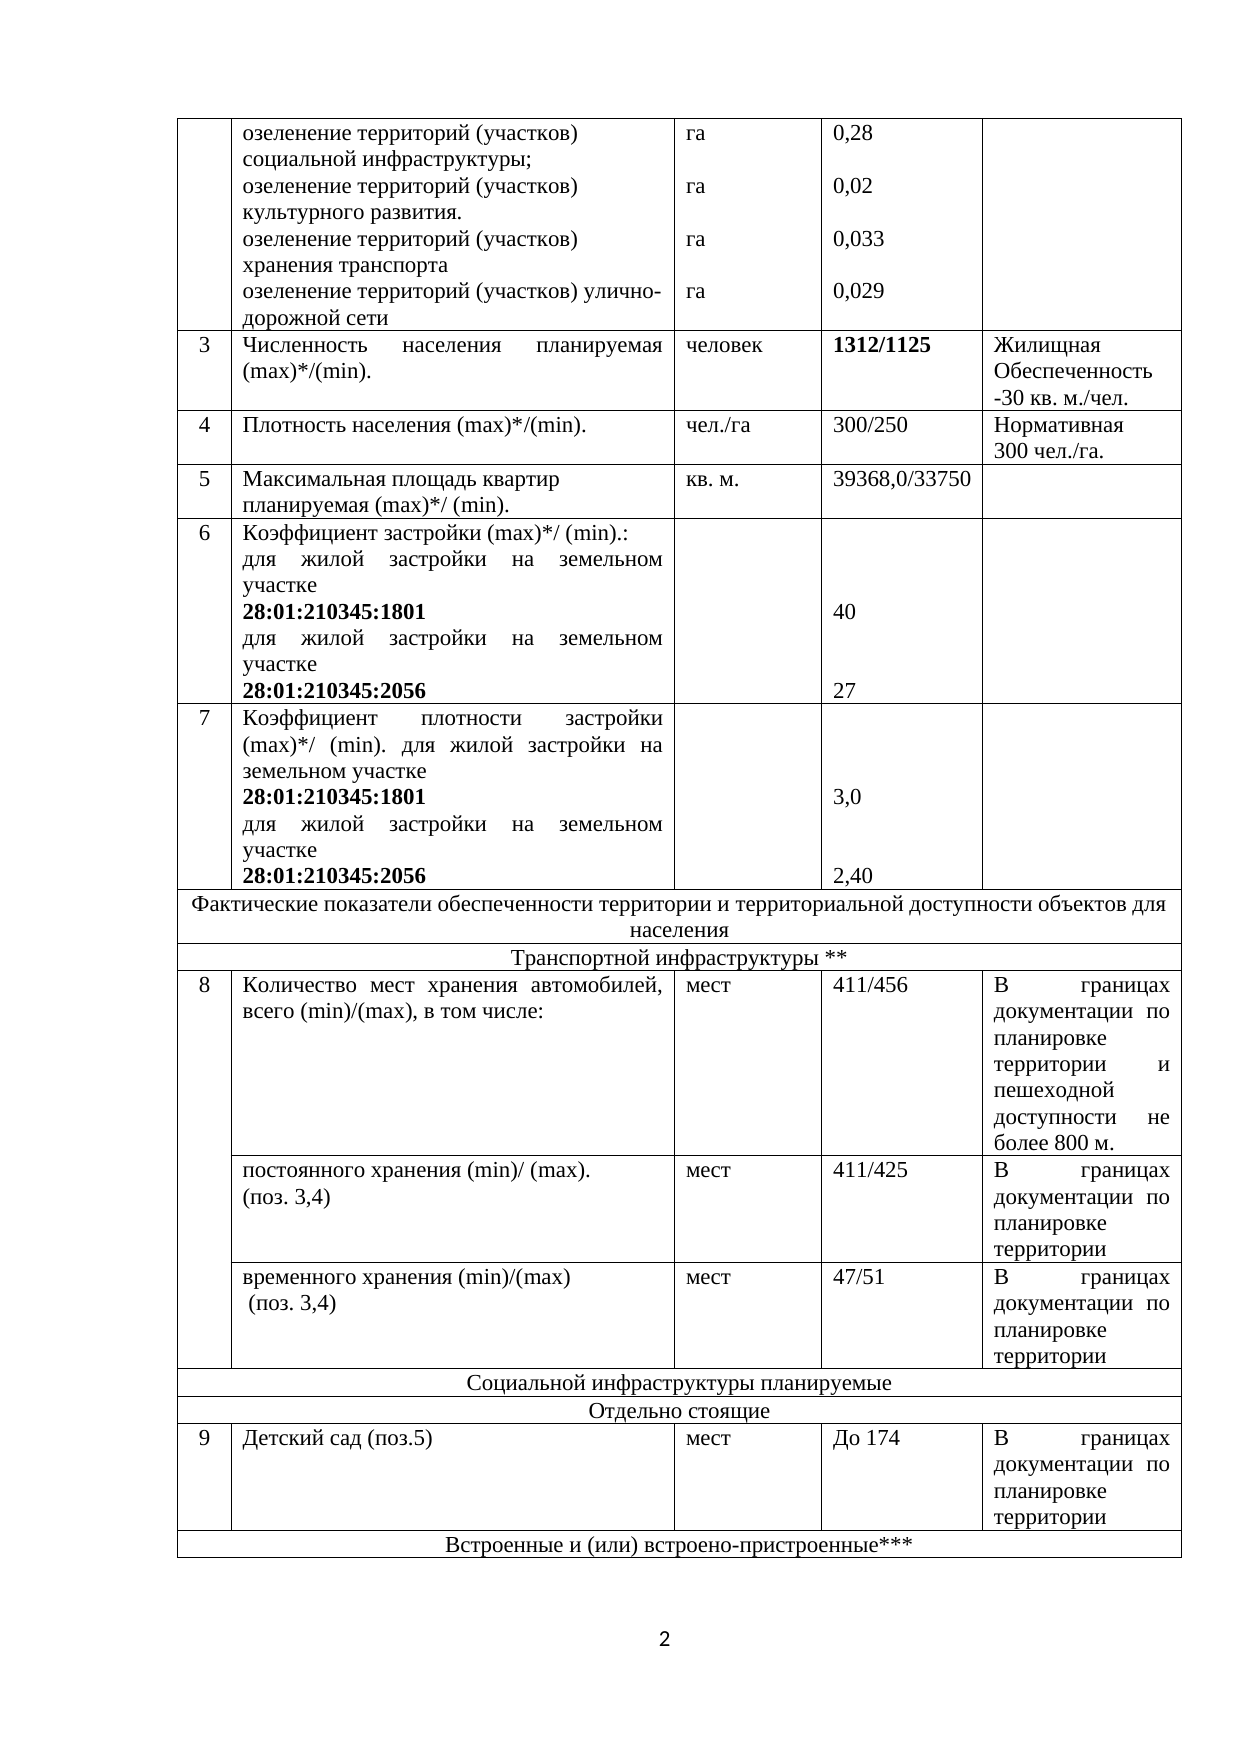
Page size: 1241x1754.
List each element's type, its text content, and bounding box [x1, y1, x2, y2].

table_cell Количество мест хранения автомобилей, всего (min)/(max), в том числе: [232, 971, 674, 1155]
table_cell мест [675, 1263, 821, 1368]
table_cell [983, 704, 1181, 889]
table_cell 8 [178, 971, 231, 1368]
table_cell 40 27 [822, 519, 982, 703]
table_cell [983, 519, 1181, 703]
table_cell В границах документации по планировке территории [983, 1263, 1181, 1368]
table_cell 1312/1125 [822, 331, 982, 410]
table_cell кв. м. [675, 465, 821, 518]
table_cell Жилищная Обеспеченность -30 кв. м./чел. [983, 331, 1181, 410]
table_cell постоянного хранения (min)/ (max). (поз. 3,4) [232, 1156, 674, 1262]
table_cell [675, 519, 821, 703]
table_cell Численность населения планируемая (max)*/(min). [232, 331, 674, 410]
table_cell [675, 704, 821, 889]
table_cell 47/51 [822, 1263, 982, 1368]
table_cell мест [675, 1156, 821, 1262]
table_cell До 174 [822, 1424, 982, 1529]
table_cell человек [675, 331, 821, 410]
table_cell 7 [178, 704, 231, 889]
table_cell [822, 119, 982, 330]
table_cell 9 [178, 1424, 231, 1529]
table_cell 3,0 2,40 [822, 704, 982, 889]
table_cell Плотность населения (max)*/(min). [232, 411, 674, 464]
table_cell Нормативная 300 чел./га. [983, 411, 1181, 464]
table_cell Социальной инфраструктуры планируемые [178, 1369, 1181, 1396]
table_cell 411/425 [822, 1156, 982, 1262]
table_cell В границах документации по планировке территории и пешеходной доступности не более 800 м. [983, 971, 1181, 1155]
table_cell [983, 1424, 1181, 1529]
table_cell Встроенные и (или) встроено-пристроенные*** [178, 1531, 1181, 1557]
table_cell мест [675, 1424, 821, 1529]
table_cell Детский сад (поз.5) [232, 1424, 674, 1529]
table_cell 5 [178, 465, 231, 518]
table_cell 300/250 [822, 411, 982, 464]
table_cell мест [675, 971, 821, 1155]
table_cell В границах документации по планировке территории [983, 1156, 1181, 1262]
table_cell Максимальная площадь квартир планируемая (max)*/ (min). [232, 465, 674, 518]
table_cell 39368,0/33750 [822, 465, 982, 518]
table_cell 6 [178, 519, 231, 703]
table_cell Отдельно стоящие [178, 1397, 1181, 1423]
table_cell Коэффициент плотности застройки (max)*/ (min). для жилой застройки на земельном участке 28:01:210345:1801 для жилой застройки на земельном участке 28:01:210345:2056 [232, 704, 674, 889]
table_cell чел./га [675, 411, 821, 464]
table_cell [983, 465, 1181, 518]
table_cell Транспортной инфраструктуры ** [178, 944, 1181, 970]
table_cell 3 [178, 331, 231, 410]
table_cell временного хранения (min)/(max) (поз. 3,4) [232, 1263, 674, 1368]
table_cell Фактические показатели обеспеченности территории и территориальной доступности объектов для населения [178, 890, 1181, 942]
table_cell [232, 119, 674, 330]
table_cell 4 [178, 411, 231, 464]
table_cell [675, 119, 821, 330]
table_cell 2 [178, 119, 231, 330]
table_cell Коэффициент застройки (max)*/ (min).: для жилой застройки на земельном участке 28:01:210345:1801 для жилой застройки на земельном участке 28:01:210345:2056 [232, 519, 674, 703]
table_cell [983, 119, 1181, 330]
table_cell 411/456 [822, 971, 982, 1155]
